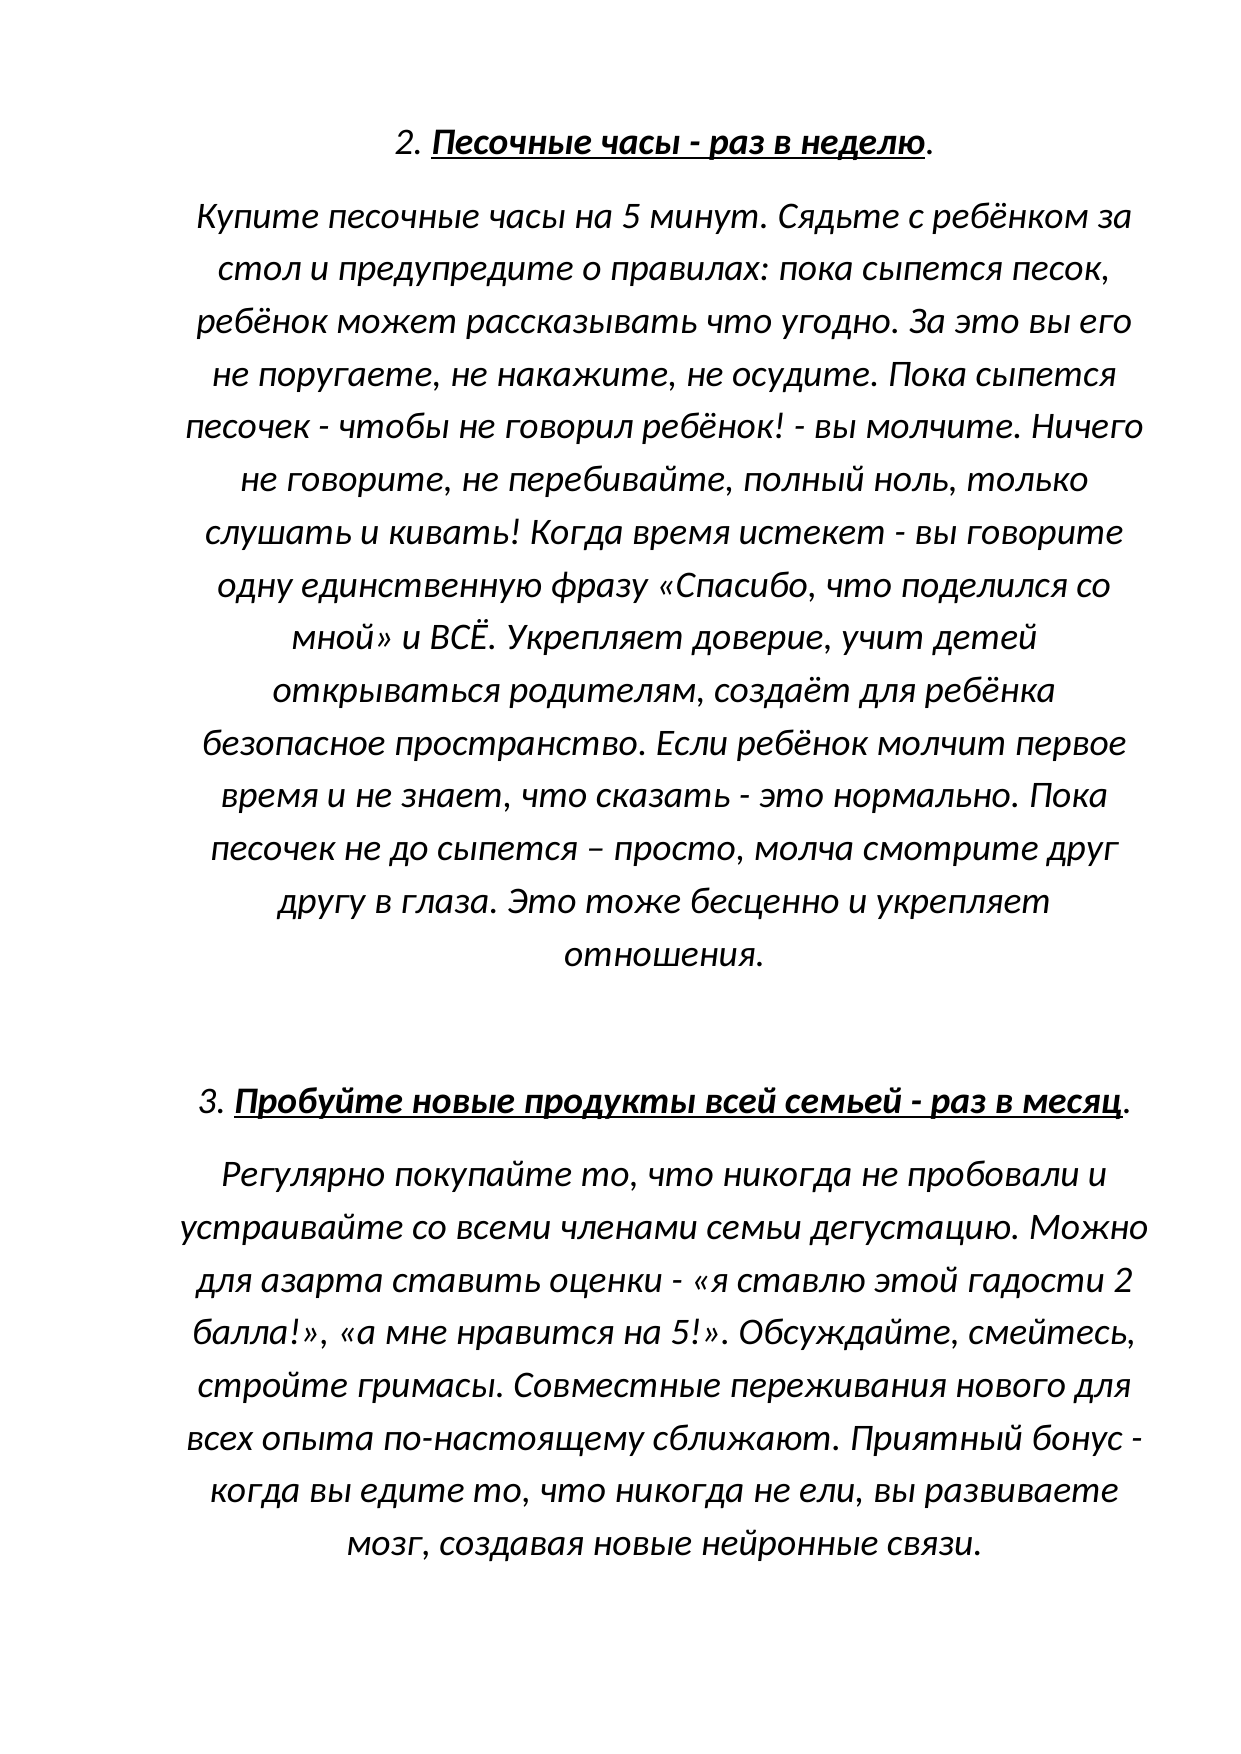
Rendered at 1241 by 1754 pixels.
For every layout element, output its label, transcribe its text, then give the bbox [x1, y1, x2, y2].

text Регулярно покупайте то, что никогда не пробовали и устраивайте со всеми членами семьи дегустацию. Можно для азарта ставить оценки - «я ставлю этой гадости 2 балла!», «а мне нравится на 5!». Обсуждайте, смейтесь, стройте гримасы. Совместные переживания нового для всех опыта по-настоящему сближают. Приятный бонус - когда вы едите то, что никогда не ели, вы развиваете мозг, создавая новые нейронные связи. [177, 1150, 1152, 1565]
text 3. Пробуйте новые продукты всей семьей - раз в месяц. [177, 1077, 1152, 1122]
text 2. Песочные часы - раз в неделю. [177, 118, 1152, 164]
text Купите песочные часы на 5 минут. Сядьте с ребёнком за стол и предупредите о правилах: пока сыпется песок, ребёнок может рассказывать что угодно. За это вы его не поругаете, не накажите, не осудите. Пока сыпется песочек - чтобы не говорил ребёнок! - вы молчите. Ничего не говорите, не перебивайте, полный ноль, только слушать и кивать! Когда время истекет - вы говорите одну единственную фразу «Спасибо, что поделился со мной» и ВСЁ. Укрепляет доверие, учит детей открываться родителям, создаёт для ребёнка безопасное пространство. Если ребёнок молчит первое время и не знает, что сказать - это нормально. Пока песочек не до сыпется – просто, молча смотрите друг другу в глаза. Это тоже бесценно и укрепляет отношения. [177, 192, 1152, 975]
